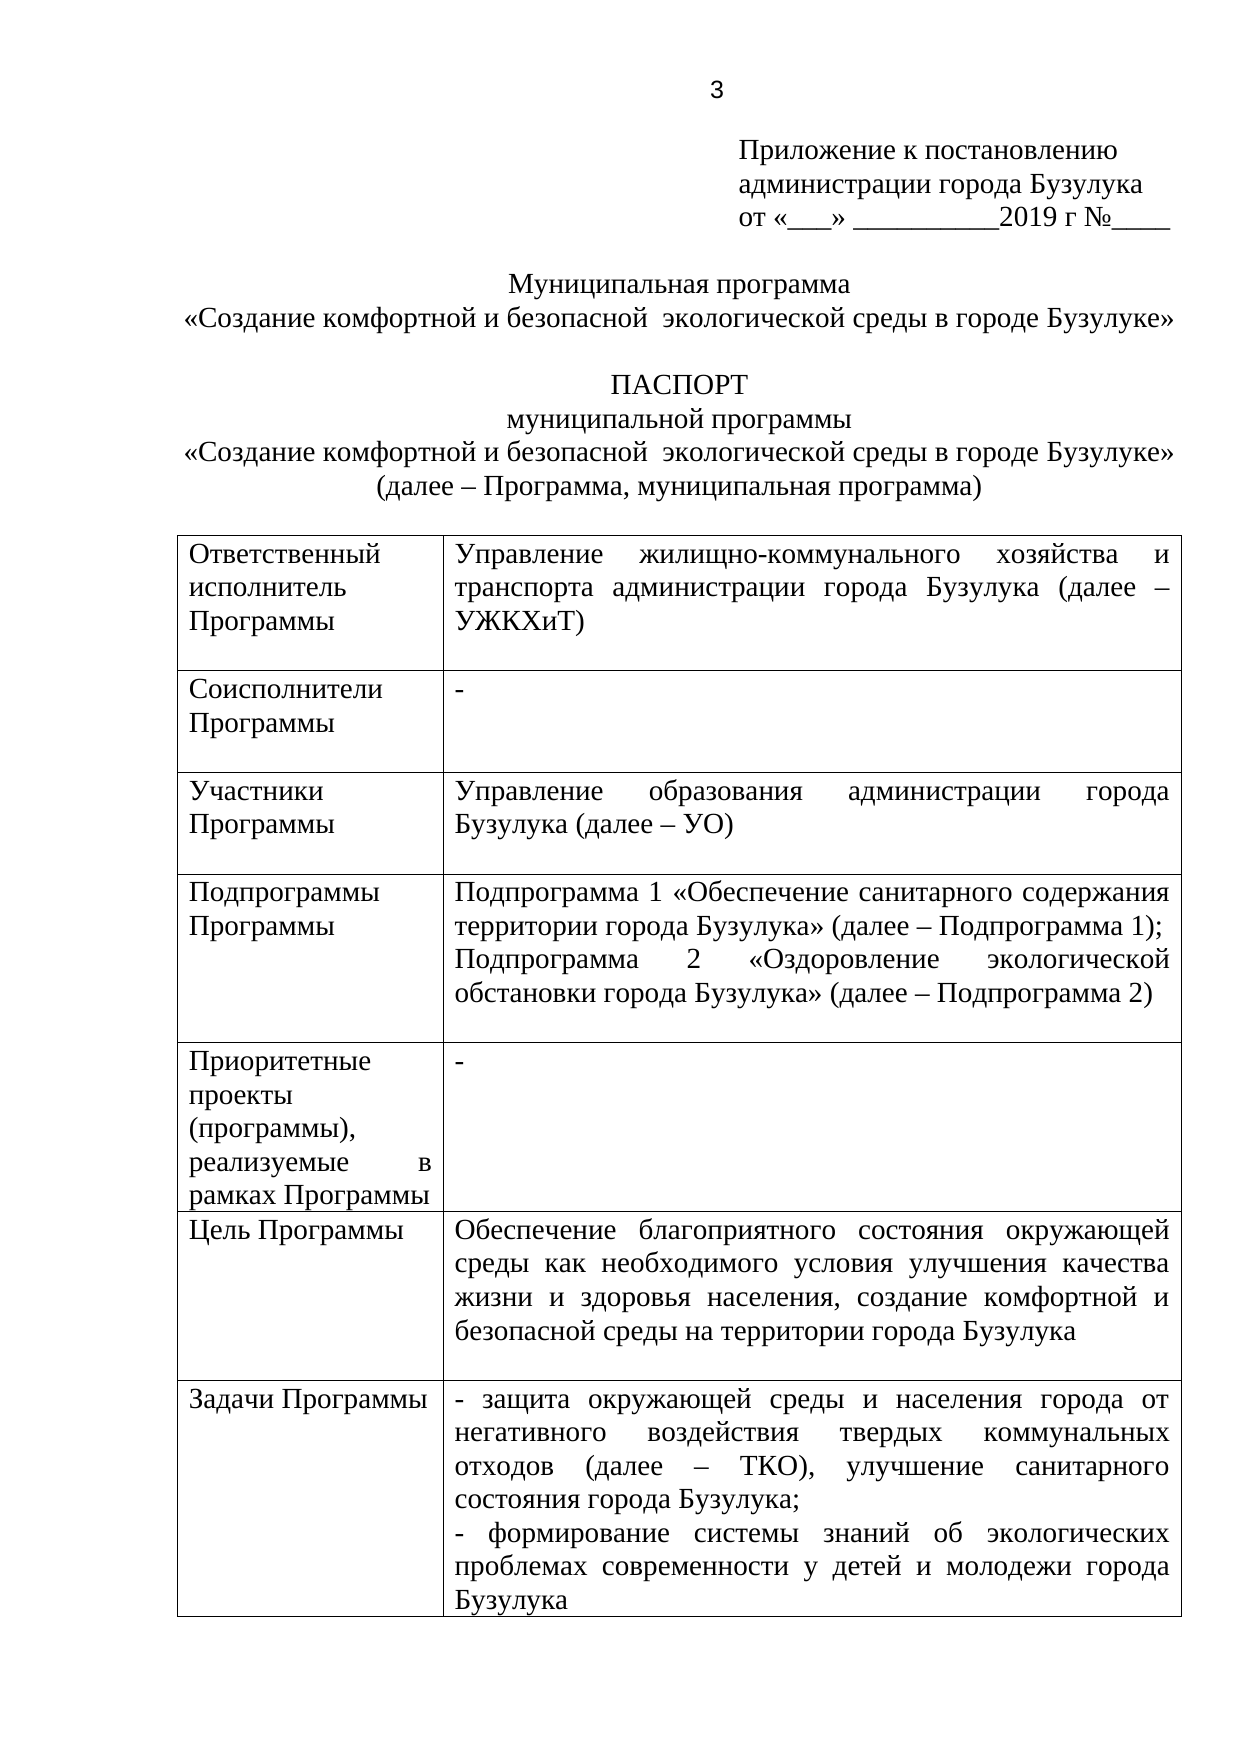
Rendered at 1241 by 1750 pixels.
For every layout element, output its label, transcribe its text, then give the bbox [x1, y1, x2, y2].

text «Создание комфортной и безопасной экологической среды в городе Бузулуке» [177, 300, 1181, 334]
text муниципальной программы [177, 401, 1181, 434]
table_cell Цель Программы [178, 1212, 443, 1380]
table_cell - [444, 1043, 1181, 1211]
table_cell Участники Программы [178, 773, 443, 873]
text Приложение к постановлению администрации города Бузулука [738, 132, 1181, 199]
table_cell Задачи Программы [178, 1381, 443, 1616]
table_header Управление жилищно-коммунального хозяйства и транспорта администрации города Бузулука (далее – УЖКХиТ) [444, 536, 1181, 670]
text ПАСПОРТ [177, 367, 1181, 401]
text (далее – Программа, муниципальная программа) [177, 468, 1181, 501]
table_cell Подпрограмма 1 «Обеспечение санитарного содержания территории города Бузулука» (далее – Подпрограмма 1); Подпрограмма 2 «Оздоровление экологической обстановки города Бузулука» (далее – Подпрограмма 2) [444, 875, 1181, 1042]
table_cell Подпрограммы Программы [178, 875, 443, 1042]
table_header Ответственный исполнитель Программы [178, 536, 443, 670]
table_cell Соисполнители Программы [178, 671, 443, 772]
table_cell Приоритетные проекты (программы), реализуемые в рамках Программы [178, 1043, 443, 1211]
table_cell - [444, 671, 1181, 772]
table_cell Обеспечение благоприятного состояния окружающей среды как необходимого условия улучшения качества жизни и здоровья населения, создание комфортной и безопасной среды на территории города Бузулука [444, 1212, 1181, 1380]
table_cell Управление образования администрации города Бузулука (далее – УО) [444, 773, 1181, 873]
text «Создание комфортной и безопасной экологической среды в городе Бузулуке» [177, 434, 1181, 468]
text Муниципальная программа [177, 267, 1181, 300]
text от «___» __________2019 г №____ [738, 199, 1181, 233]
table_cell - защита окружающей среды и населения города от негативного воздействия твердых коммунальных отходов (далее – ТКО), улучшение санитарного состояния города Бузулука; - формирование системы знаний об экологических проблемах современности у детей и молодежи города Бузулука [444, 1381, 1181, 1616]
